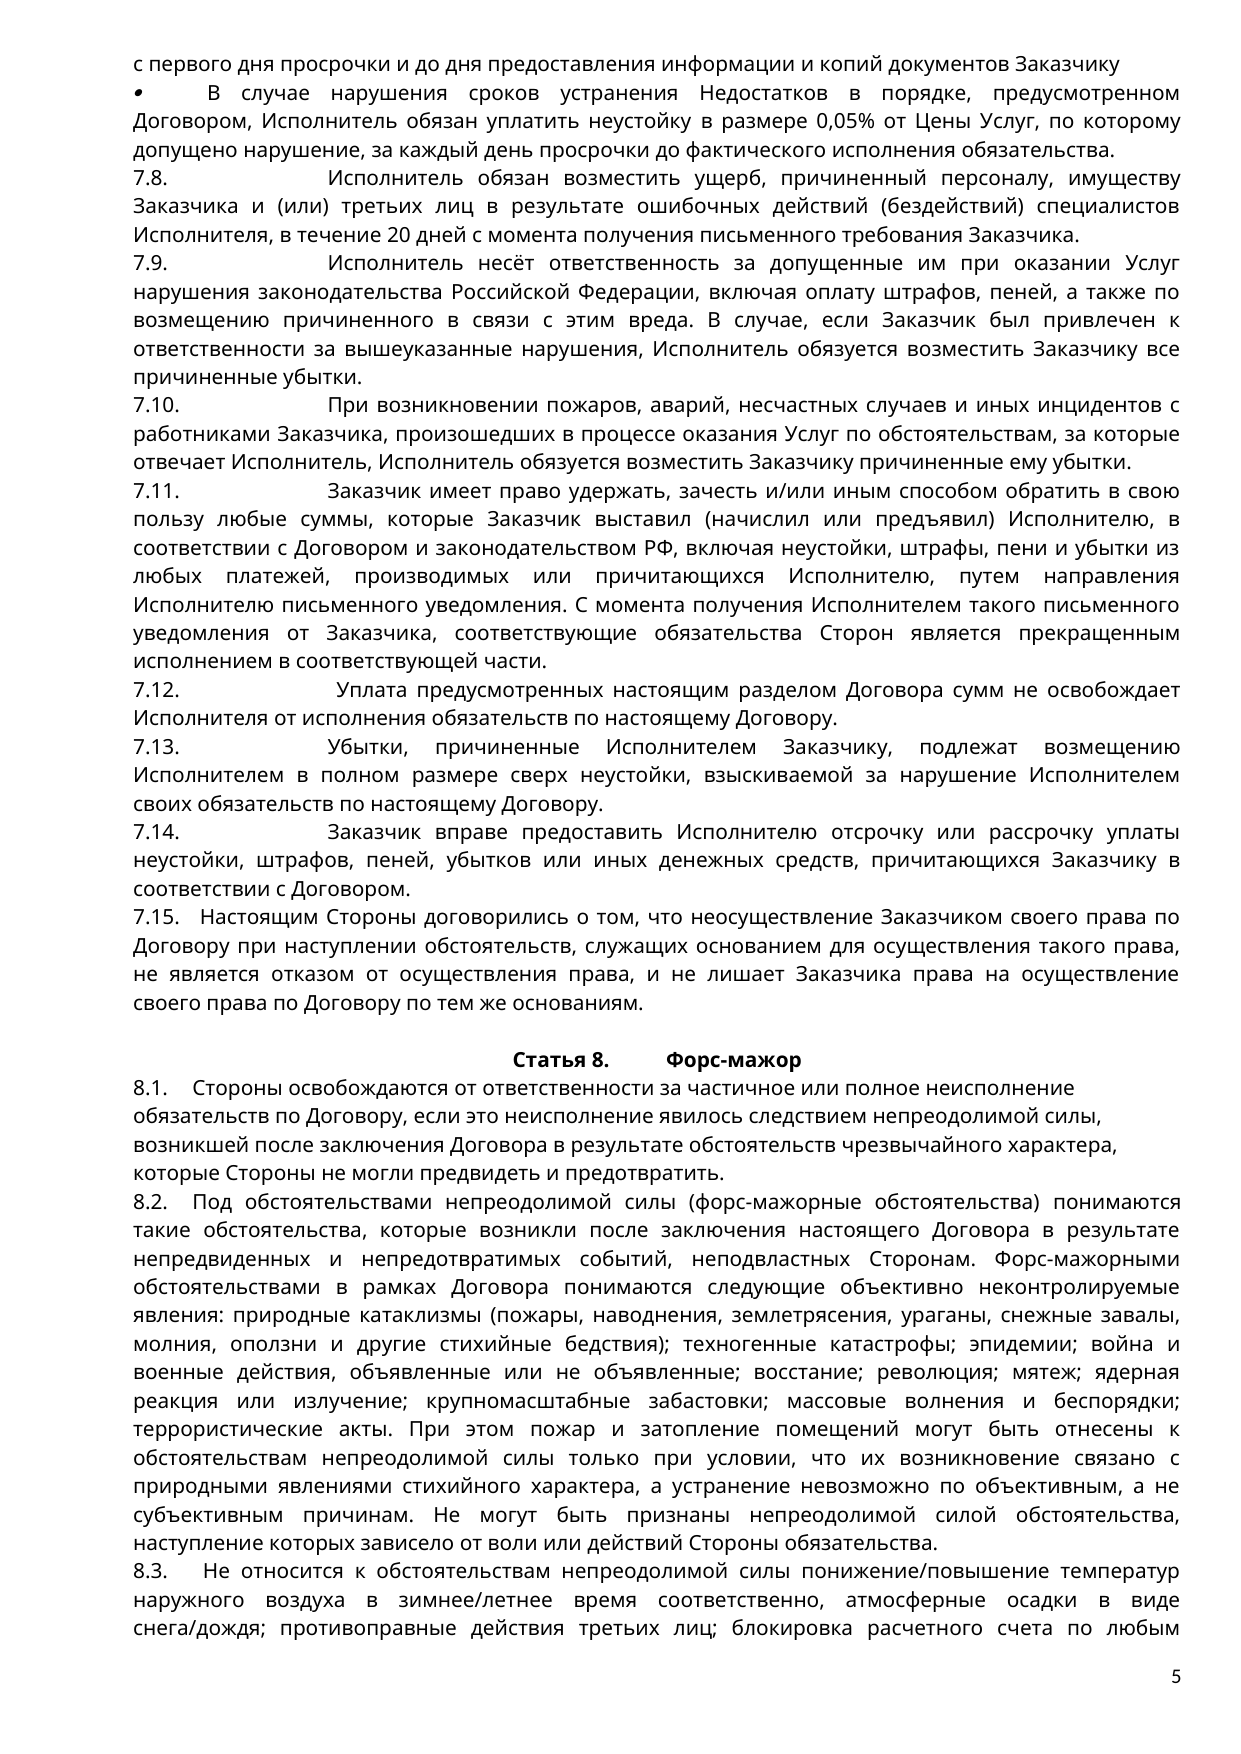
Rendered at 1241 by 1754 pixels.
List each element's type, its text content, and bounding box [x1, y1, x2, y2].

list Стороны освобождаются от ответственности за частичное или полное неисполнение обязательств по Договору, если это неисполнение явилось следствием непреодолимой силы, возникшей после заключения Договора в результате обстоятельств чрезвычайного характера, которые Стороны не могли предвидеть и предотвратить. [133, 1073, 1181, 1187]
list Под обстоятельствами непреодолимой силы (форс-мажорные обстоятельства) понимаются такие обстоятельства, которые возникли после заключения настоящего Договора в результате непредвиденных и непредотвратимых событий, неподвластных Сторонам. Форс-мажорными обстоятельствами в рамках Договора понимаются следующие объективно неконтролируемые явления: природные катаклизмы (пожары, наводнения, землетрясения, ураганы, снежные завалы, молния, оползни и другие стихийные бедствия); техногенные катастрофы; эпидемии; война и военные действия, объявленные или не объявленные; восстание; революция; мятеж; ядерная реакция или излучение; крупномасштабные забастовки; массовые волнения и беспорядки; террористические акты. При этом пожар и затопление помещений могут быть отнесены к обстоятельствам непреодолимой силы только при условии, что их возникновение связано с природными явлениями стихийного характера, а устранение невозможно по объективным, а не субъективным причинам. Не могут быть признаны непреодолимой силой обстоятельства, наступление которых зависело от воли или действий Стороны обязательства. [133, 1187, 1181, 1557]
list Заказчик имеет право удержать, зачесть и/или иным способом обратить в свою пользу любые суммы, которые Заказчик выставил (начислил или предъявил) Исполнителю, в соответствии с Договором и законодательством РФ, включая неустойки, штрафы, пени и убытки из любых платежей, производимых или причитающихся Исполнителю, путем направления Исполнителю письменного уведомления. С момента получения Исполнителем такого письменного уведомления от Заказчика, соответствующие обязательства Сторон является прекращенным исполнением в соответствующей части. [133, 476, 1181, 675]
list Убытки, причиненные Исполнителем Заказчику, подлежат возмещению Исполнителем в полном размере сверх неустойки, взыскиваемой за нарушение Исполнителем своих обязательств по настоящему Договору. [133, 732, 1181, 817]
list В случае нарушения сроков устранения Недостатков в порядке, предусмотренном Договором, Исполнитель обязан уплатить неустойку в размере 0,05% от Цены Услуг, по которому допущено нарушение, за каждый день просрочки до фактического исполнения обязательства. [133, 78, 1181, 163]
list Исполнитель обязан возместить ущерб, причиненный персоналу, имуществу Заказчика и (или) третьих лиц в результате ошибочных действий (бездействий) специалистов Исполнителя, в течение 20 дней с момента получения письменного требования Заказчика. [133, 163, 1181, 248]
list Настоящим Стороны договорились о том, что неосуществление Заказчиком своего права по Договору при наступлении обстоятельств, служащих основанием для осуществления такого права, не является отказом от осуществления права, и не лишает Заказчика права на осуществление своего права по Договору по тем же основаниям. [133, 902, 1181, 1016]
list Форс-мажор [133, 1045, 1181, 1073]
list Уплата предусмотренных настоящим разделом Договора сумм не освобождает Исполнителя от исполнения обязательств по настоящему Договору. [133, 675, 1181, 732]
list При возникновении пожаров, аварий, несчастных случаев и иных инцидентов с работниками Заказчика, произошедших в процессе оказания Услуг по обстоятельствам, за которые отвечает Исполнитель, Исполнитель обязуется возместить Заказчику причиненные ему убытки. [133, 391, 1181, 476]
list Исполнитель несёт ответственность за допущенные им при оказании Услуг нарушения законодательства Российской Федерации, включая оплату штрафов, пеней, а также по возмещению причиненного в связи с этим вреда. В случае, если Заказчик был привлечен к ответственности за вышеуказанные нарушения, Исполнитель обязуется возместить Заказчику все причиненные убытки. [133, 248, 1181, 391]
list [133, 49, 1181, 78]
list Заказчик вправе предоставить Исполнителю отсрочку или рассрочку уплаты неустойки, штрафов, пеней, убытков или иных денежных средств, причитающихся Заказчику в соответствии с Договором. [133, 817, 1181, 902]
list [133, 1557, 1181, 1642]
